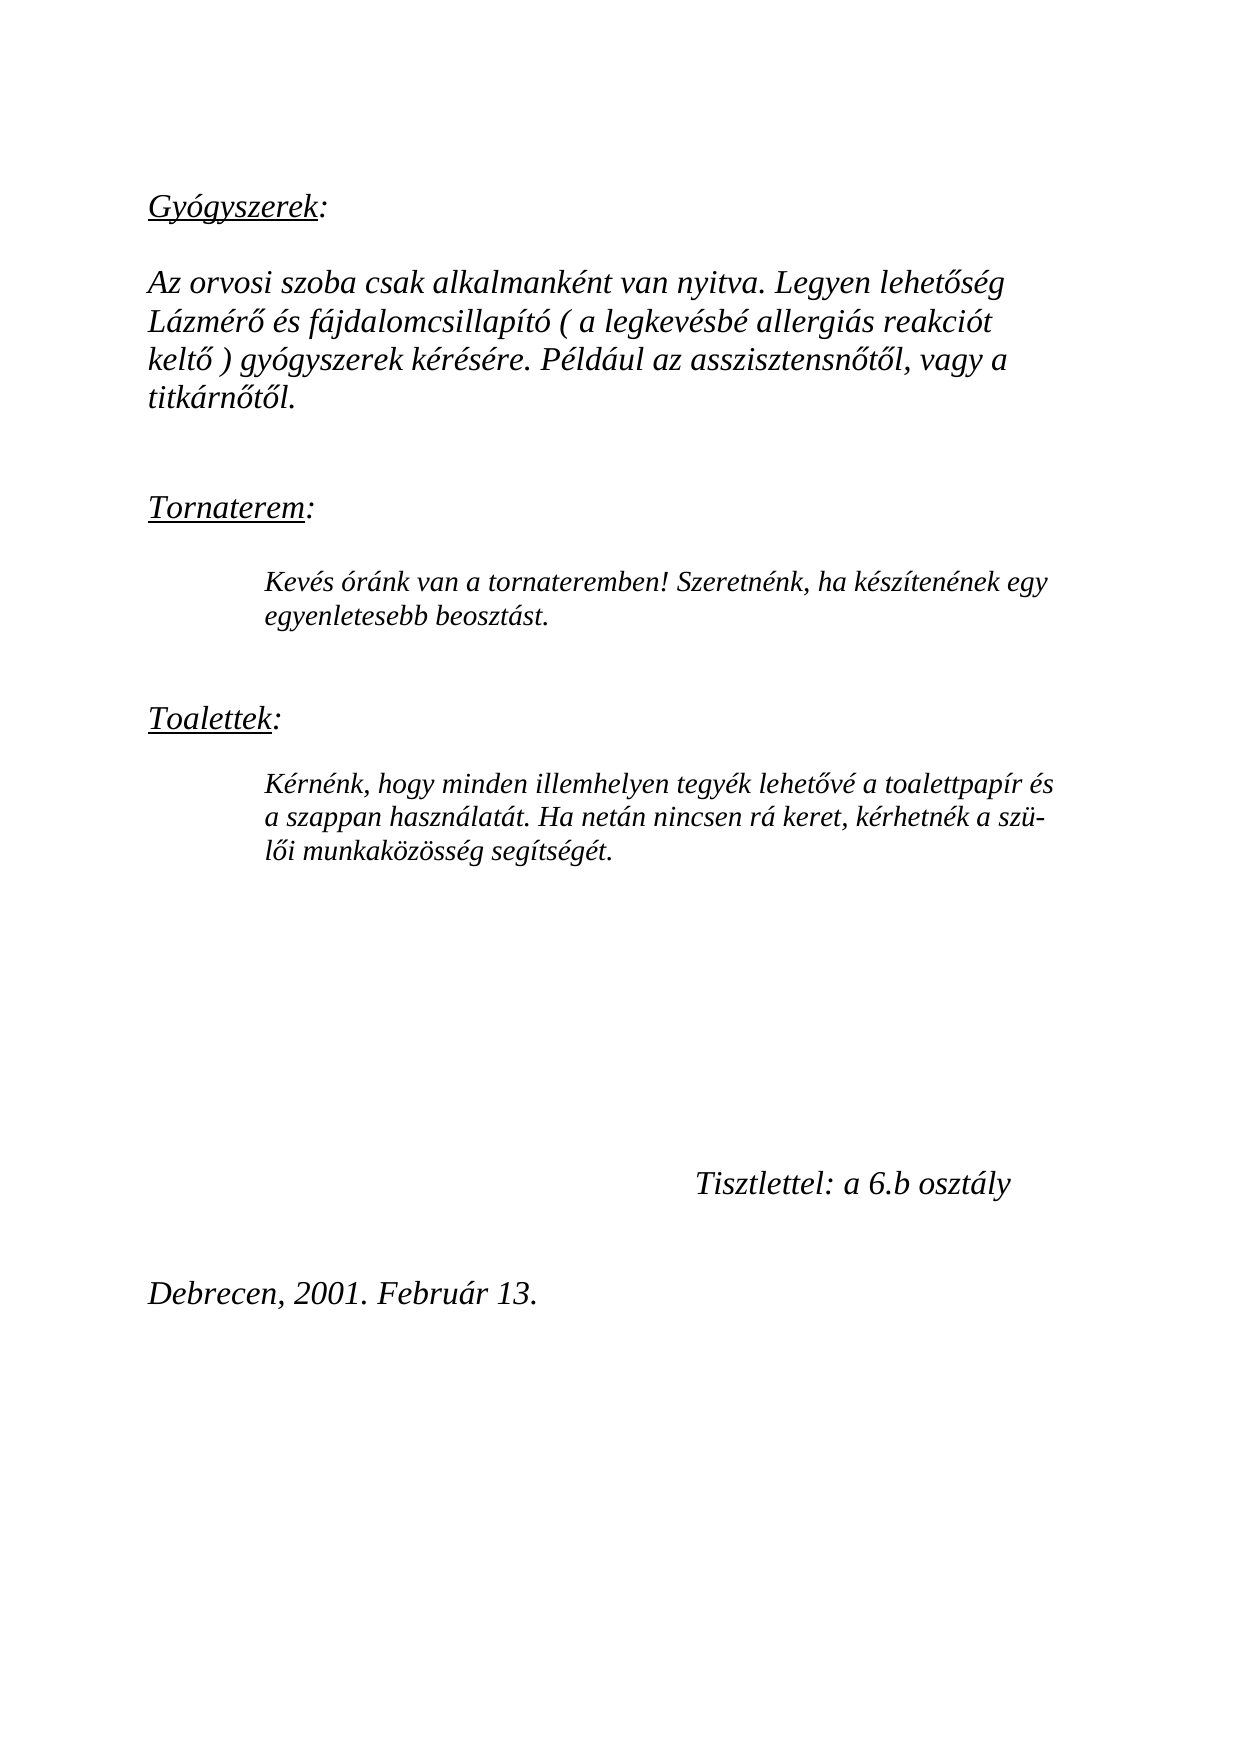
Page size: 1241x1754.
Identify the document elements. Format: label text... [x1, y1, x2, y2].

text a szappan használatát. Ha netán nincsen rá keret, kérhetnék a szü- [148, 799, 1093, 833]
text titkárnőtől. [148, 378, 1093, 416]
text Gyógyszerek: [148, 186, 1093, 224]
text Tisztlettel: a 6.b osztály [148, 1163, 1093, 1202]
text Az orvosi szoba csak alkalmanként van nyitva. Legyen lehetőség [148, 263, 1093, 301]
text Lázmérő és fájdalomcsillapító ( a legkevésbé allergiás reakciót [148, 301, 1093, 339]
text Toalettek: [148, 699, 1093, 737]
text Kérnénk, hogy minden illemhelyen tegyék lehetővé a toalettpapír és [148, 766, 1093, 799]
text Tornaterem: [148, 488, 1093, 526]
text keltő ) gyógyszerek kérésére. Például az asszisztensnőtől, vagy a [148, 339, 1093, 378]
subtitle Kevés óránk van a tornateremben! Szeretnénk, ha készítenének egy [148, 564, 1093, 598]
text lői munkaközösség segítségét. [148, 833, 1093, 866]
text egyenletesebb beosztást. [148, 598, 1093, 632]
text Debrecen, 2001. Február 13. [148, 1274, 1093, 1312]
